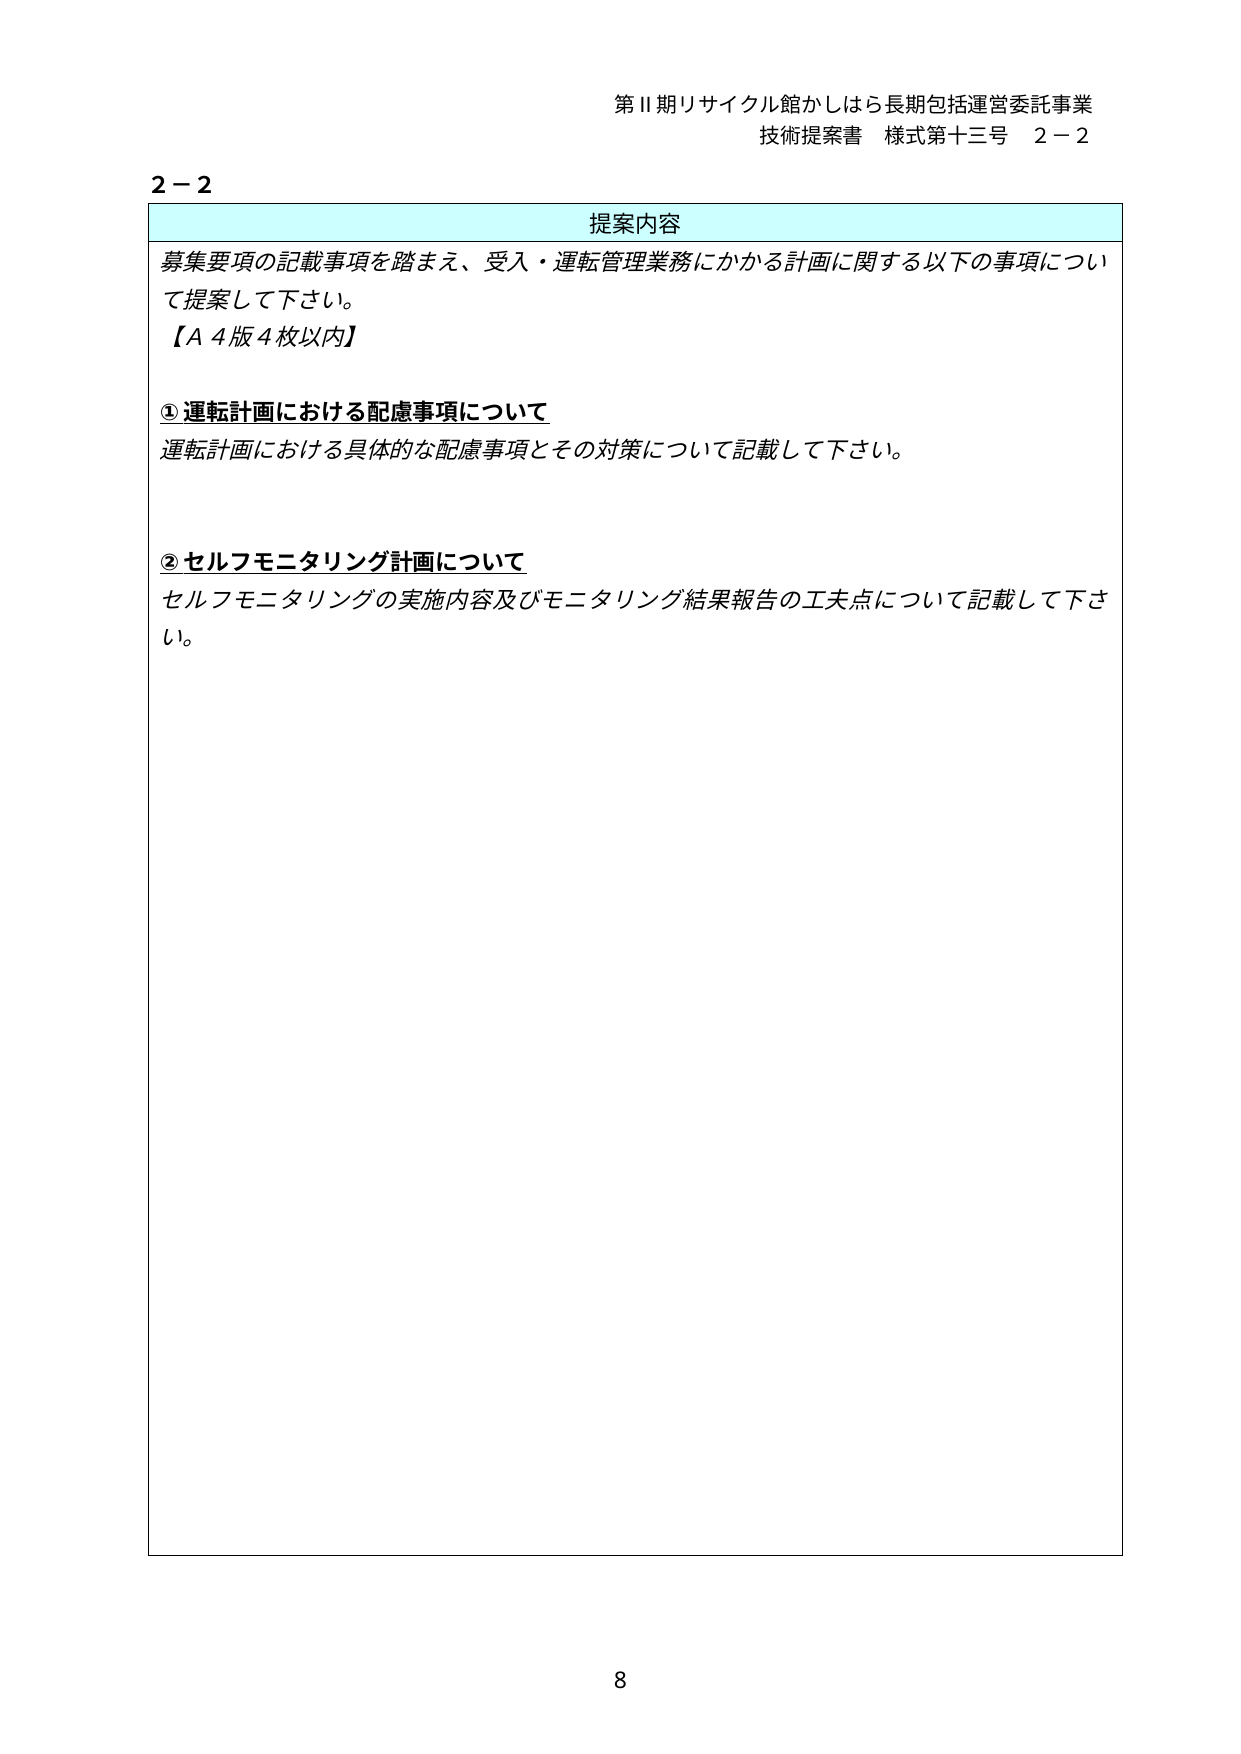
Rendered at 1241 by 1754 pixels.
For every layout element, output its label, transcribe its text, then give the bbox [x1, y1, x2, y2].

table_header 提案内容 [149, 204, 1122, 241]
subtitle ２－２ [148, 165, 1092, 203]
table_cell 募集要項の記載事項を踏まえ、受入・運転管理業務にかかる計画に関する以下の事項について提案して下さい。 【Ａ４版４枚以内】 ①運転計画における配慮事項について 運転計画における具体的な配慮事項とその対策について記載して下さい。 ②セルフモニタリング計画について セルフモニタリングの実施内容及びモニタリング結果報告の工夫点について記載して下さい。 [149, 242, 1122, 1555]
